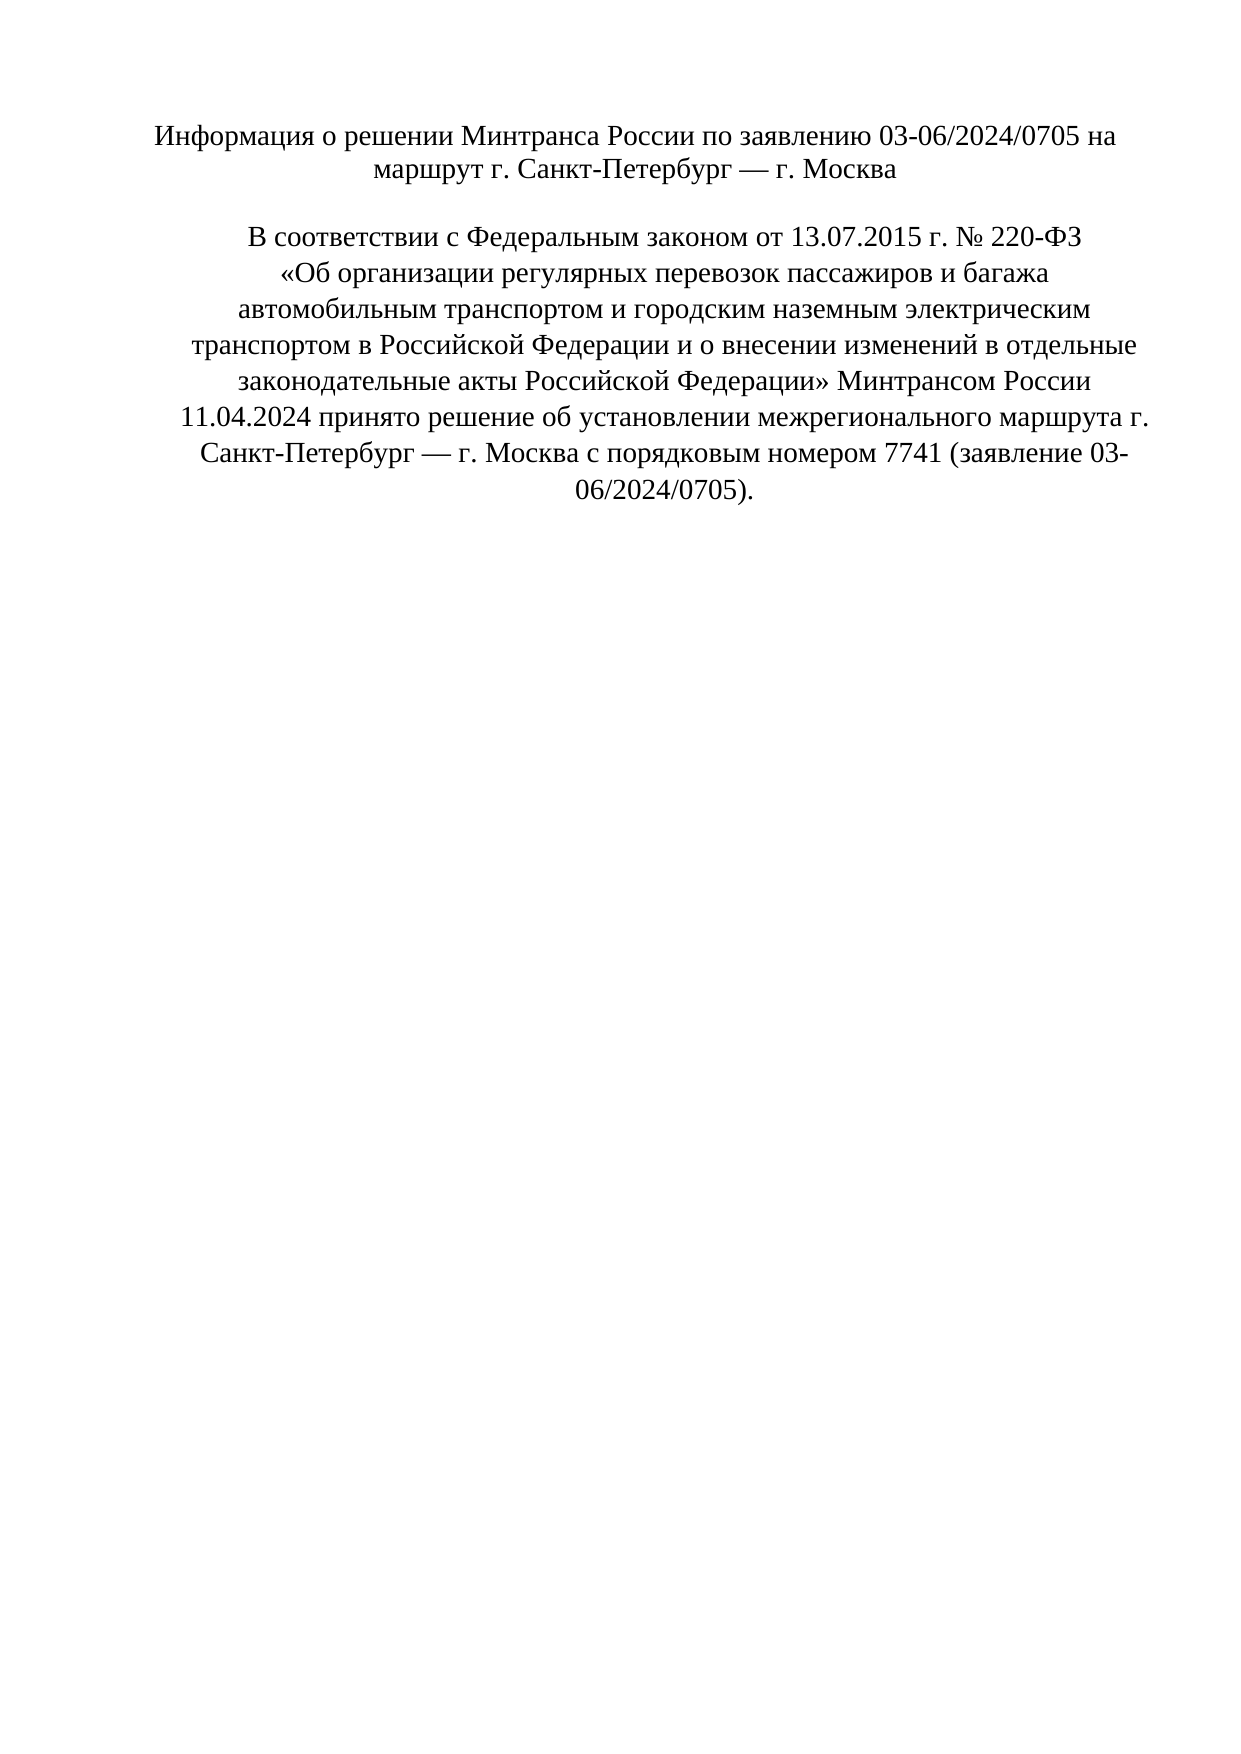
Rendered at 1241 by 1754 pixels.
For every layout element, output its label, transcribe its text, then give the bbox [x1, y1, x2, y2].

text В соответствии с Федеральным законом от 13.07.2015 г. № 220-ФЗ «Об организации регулярных перевозок пассажиров и багажа автомобильным транспортом и городским наземным электрическим транспортом в Российской Федерации и о внесении изменений в отдельные законодательные акты Российской Федерации» Минтрансом России 11.04.2024 принято решение об установлении межрегионального маршрута г. Санкт-Петербург — г. Москва с порядковым номером 7741 (заявление 03-06/2024/0705). [177, 219, 1152, 505]
text Информация о решении Минтранса России по заявлению 03-06/2024/0705 на маршрут г. Санкт-Петербург — г. Москва [118, 118, 1152, 185]
